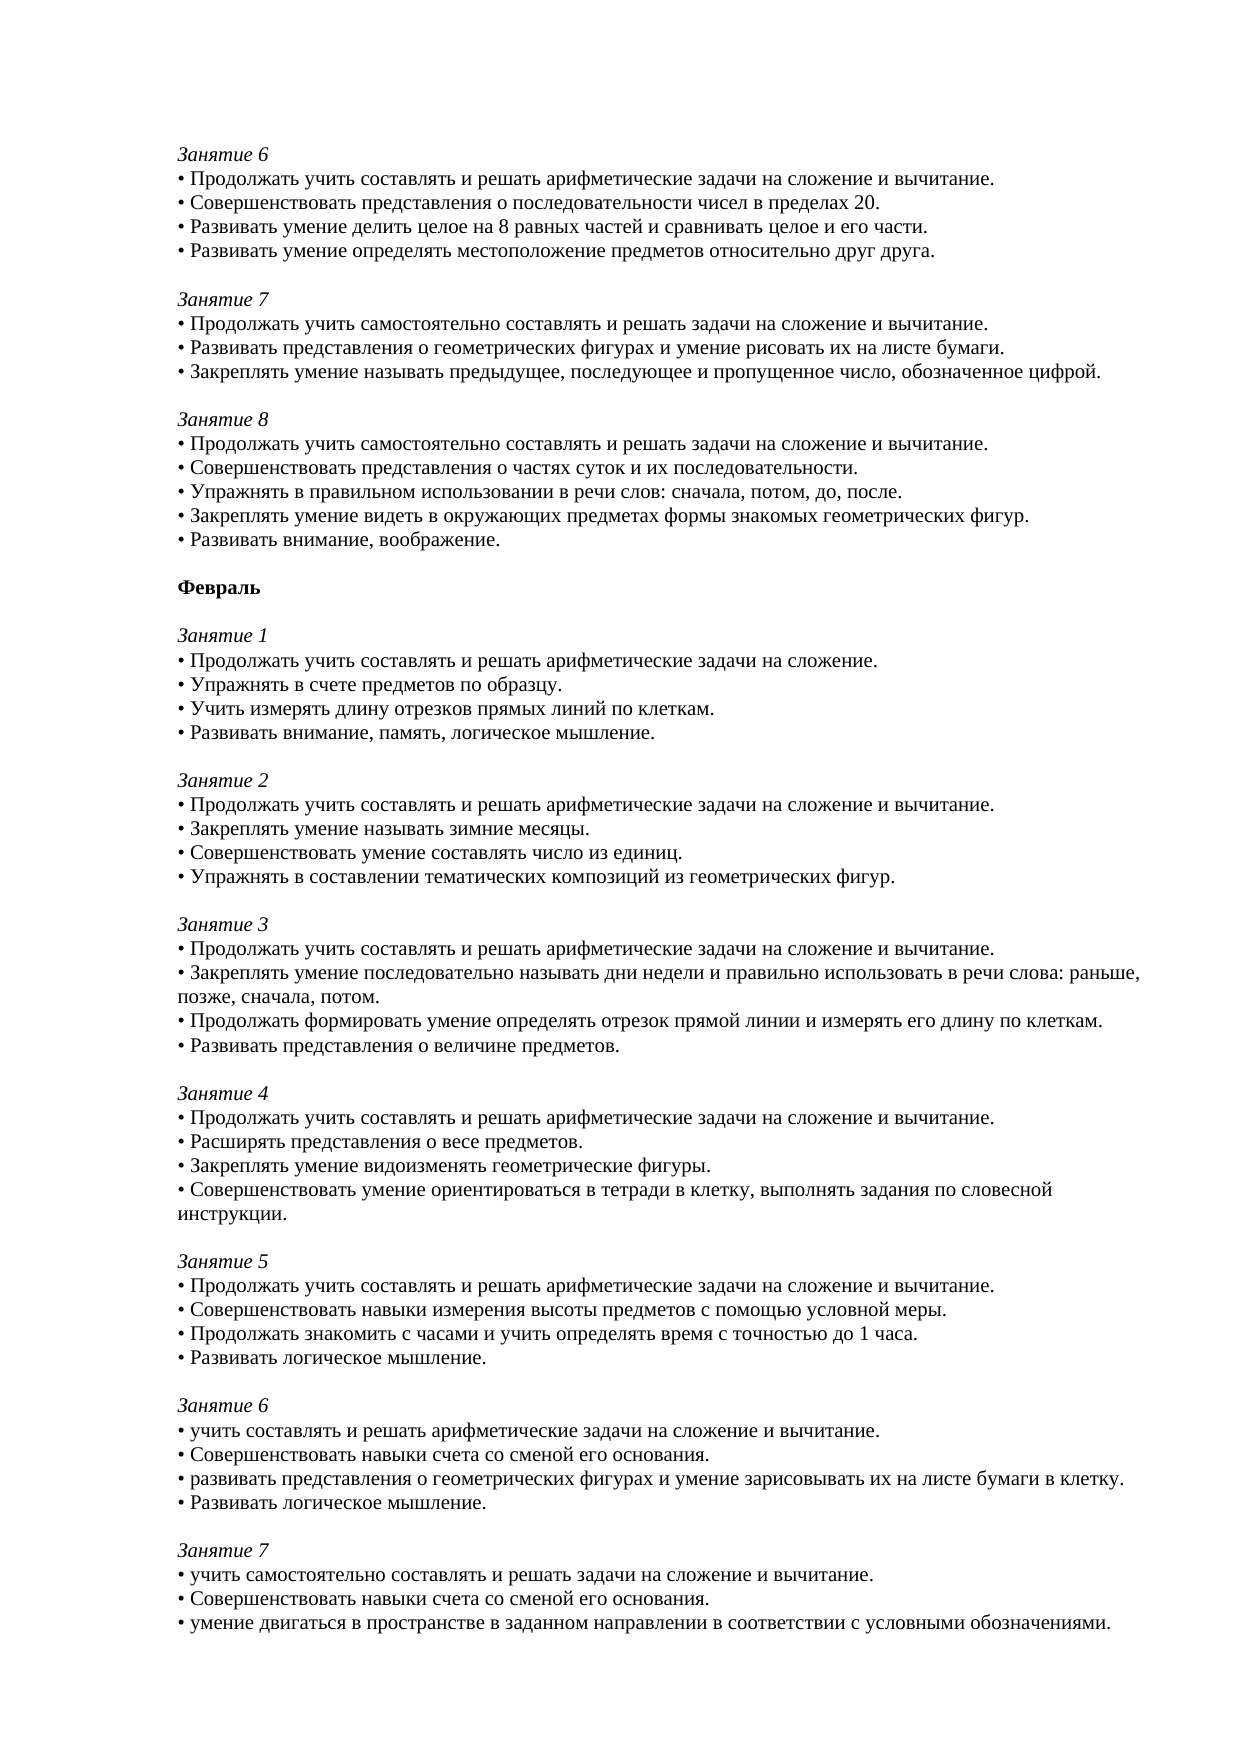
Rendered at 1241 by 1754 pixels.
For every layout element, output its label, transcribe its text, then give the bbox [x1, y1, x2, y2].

text Занятие 7 [177, 1538, 1152, 1562]
text • Продолжать учить составлять и решать арифметические задачи на сложение и вычитание. [177, 1105, 1152, 1129]
text • развивать представления о геометрических фигурах и умение зарисовывать их на листе бумаги в клетку. [177, 1466, 1152, 1490]
text Февраль [177, 575, 1152, 599]
text • Продолжать учить самостоятельно составлять и решать задачи на сложение и вычитание. [177, 311, 1152, 335]
text Занятие 8 [177, 407, 1152, 431]
text • Развивать внимание, память, логическое мышление. [177, 720, 1152, 744]
text • Продолжать учить составлять и решать арифметические задачи на сложение и вычитание. [177, 1273, 1152, 1297]
text • Упражнять в правильном использовании в речи слов: сначала, потом, до, после. [177, 479, 1152, 503]
text • Совершенствовать представления о частях суток и их последовательности. [177, 455, 1152, 479]
text • Закреплять умение называть предыдущее, последующее и пропущенное число, обозначенное цифрой. [177, 359, 1152, 383]
text • Развивать умение делить целое на 8 равных частей и сравнивать целое и его части. [177, 214, 1152, 238]
text • Развивать логическое мышление. [177, 1490, 1152, 1514]
text Занятие 1 [177, 623, 1152, 647]
text • Продолжать формировать умение определять отрезок прямой линии и измерять его длину по клеткам. [177, 1008, 1152, 1032]
text • Закреплять умение последовательно называть дни недели и правильно использовать в речи слова: раньше, позже, сначала, потом. [177, 960, 1152, 1008]
text • Развивать внимание, воображение. [177, 527, 1152, 551]
text • Продолжать учить составлять и решать арифметические задачи на сложение и вычитание. [177, 936, 1152, 960]
text • Закреплять умение называть зимние месяцы. [177, 816, 1152, 840]
text • Совершенствовать представления о последовательности чисел в пределах 20. [177, 190, 1152, 214]
text Занятие 3 [177, 912, 1152, 936]
text • учить самостоятельно составлять и решать задачи на сложение и вычитание. [177, 1562, 1152, 1586]
text • Закреплять умение видеть в окружающих предметах формы знакомых геометрических фигур. [177, 503, 1152, 527]
text • Учить измерять длину отрезков прямых линий по клеткам. [177, 696, 1152, 720]
text Занятие 5 [177, 1249, 1152, 1273]
text • Развивать представления о величине предметов. [177, 1032, 1152, 1057]
text Занятие 7 [177, 287, 1152, 311]
text • Продолжать знакомить с часами и учить определять время с точностью до 1 часа. [177, 1321, 1152, 1345]
text Занятие 6 [177, 1393, 1152, 1417]
text • Развивать умение определять местоположение предметов относительно друг друга. [177, 238, 1152, 262]
text Занятие 6 [177, 142, 1152, 166]
text Занятие 2 [177, 768, 1152, 792]
text • Совершенствовать навыки счета со сменой его основания. [177, 1442, 1152, 1466]
text • Упражнять в составлении тематических композиций из геометрических фигур. [177, 864, 1152, 888]
text • Совершенствовать умение составлять число из единиц. [177, 840, 1152, 864]
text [177, 166, 1152, 190]
text • Расширять представления о весе предметов. [177, 1129, 1152, 1153]
text Занятие 4 [177, 1081, 1152, 1105]
text • учить составлять и решать арифметические задачи на сложение и вычитание. [177, 1417, 1152, 1442]
text • Совершенствовать навыки измерения высоты предметов с помощью условной меры. [177, 1297, 1152, 1321]
text • Совершенствовать умение ориентироваться в тетради в клетку, выполнять задания по словесной инструкции. [177, 1177, 1152, 1225]
text • Продолжать учить составлять и решать арифметические задачи на сложение и вычитание. [177, 792, 1152, 816]
text • Продолжать учить составлять и решать арифметические задачи на сложение. [177, 647, 1152, 672]
text • Упражнять в счете предметов по образцу. [177, 672, 1152, 696]
text • Продолжать учить самостоятельно составлять и решать задачи на сложение и вычитание. [177, 431, 1152, 455]
text • Развивать логическое мышление. [177, 1345, 1152, 1369]
text • Развивать представления о геометрических фигурах и умение рисовать их на листе бумаги. [177, 335, 1152, 359]
text • умение двигаться в пространстве в заданном направлении в соответствии с условными обозначениями. [177, 1610, 1152, 1634]
text • Закреплять умение видоизменять геометрические фигуры. [177, 1153, 1152, 1177]
text • Совершенствовать навыки счета со сменой его основания. [177, 1586, 1152, 1610]
